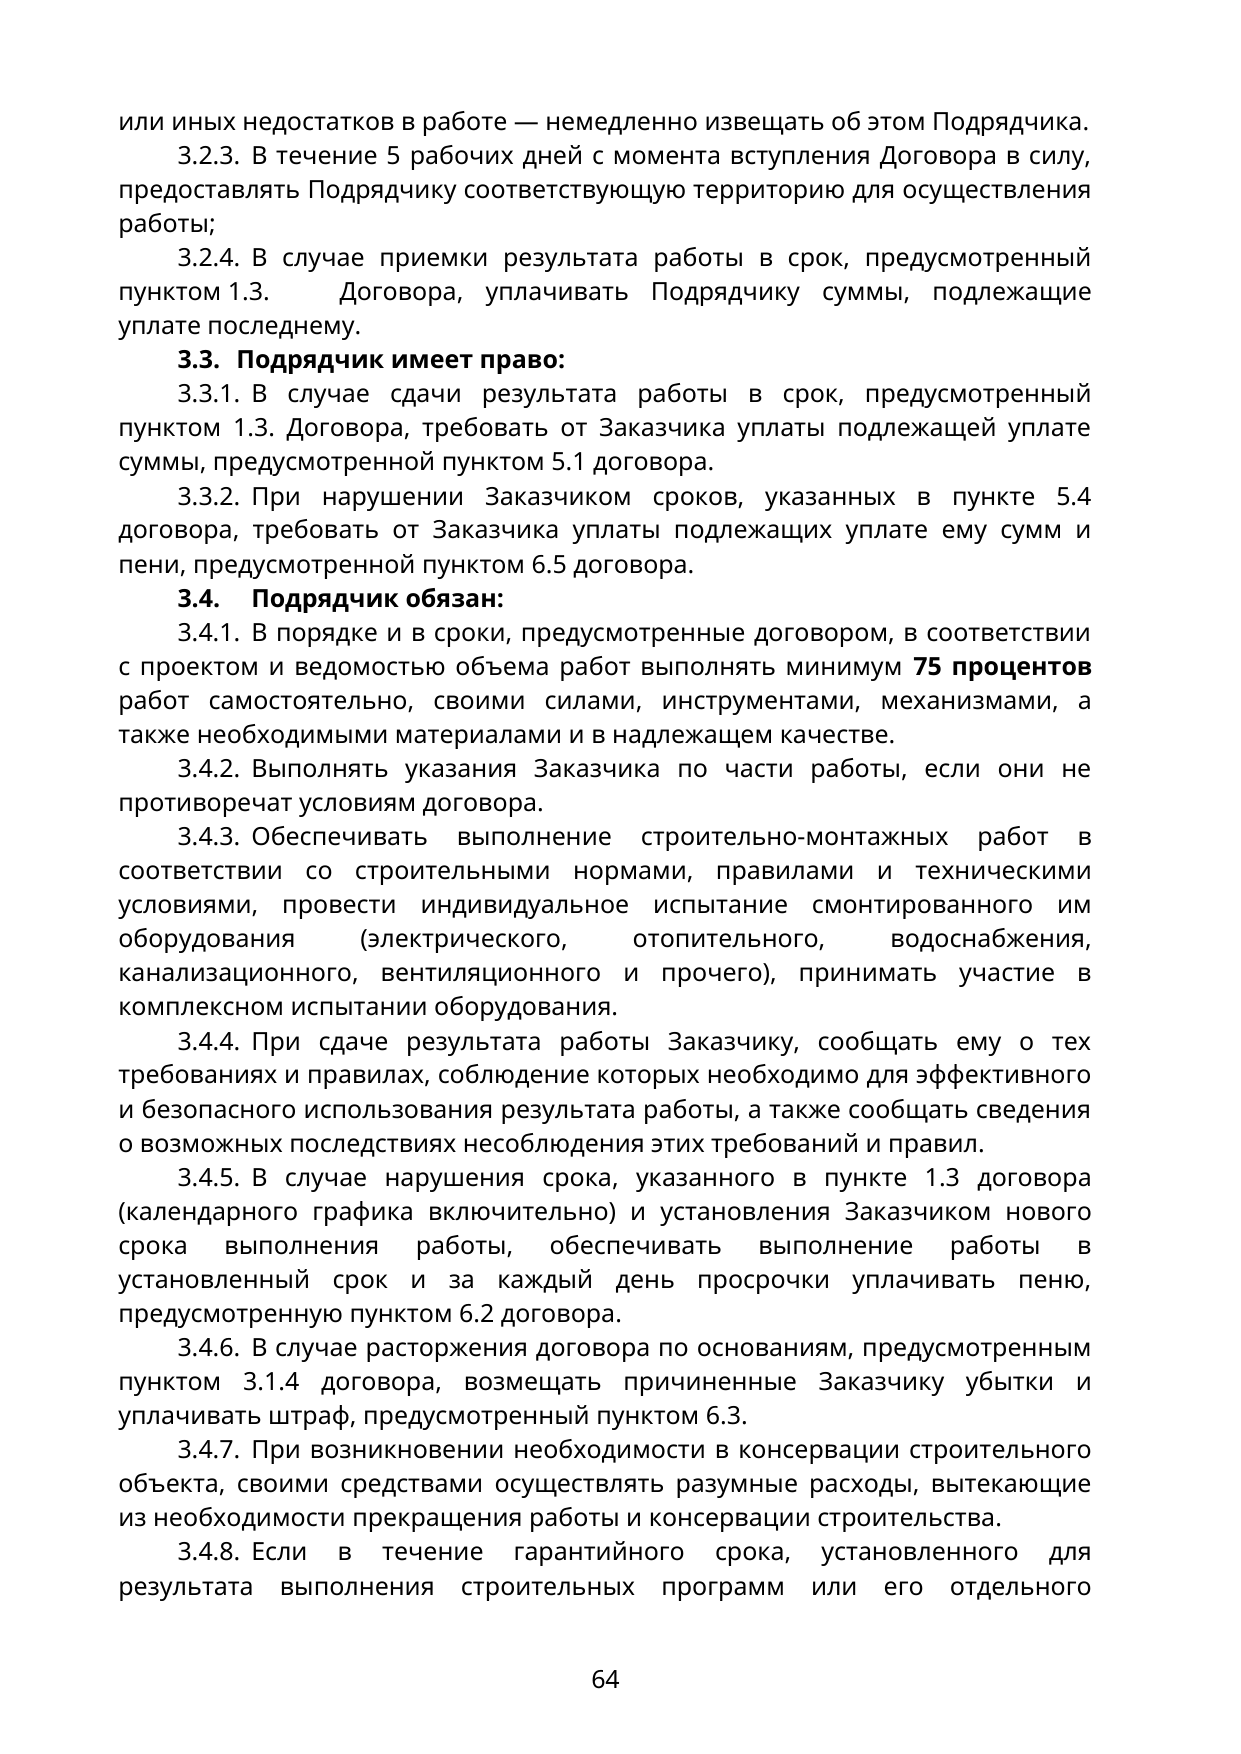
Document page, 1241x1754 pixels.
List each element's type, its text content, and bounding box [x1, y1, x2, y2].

text 3.3.1. В случае сдачи результата работы в срок, предусмотренный пунктом 1.3. Договора, требовать от Заказчика уплаты подлежащей уплате суммы, предусмотренной пунктом 5.1 договора. [118, 376, 1092, 478]
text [118, 1534, 1092, 1602]
text 3.4. Подрядчик обязан: [118, 580, 1092, 614]
text 3.4.1. В порядке и в сроки, предусмотренные договором, в соответствии с проектом и ведомостью объема работ выполнять минимум 75 процентов работ самостоятельно, своими силами, инструментами, механизмами, а также необходимыми материалами и в надлежащем качестве. [118, 614, 1092, 751]
text 3.4.2. Выполнять указания Заказчика по части работы, если они не противоречат условиям договора. [118, 751, 1092, 819]
text 3.4.3. Обеспечивать выполнение строительно-монтажных работ в соответствии со строительными нормами, правилами и техническими условиями, провести индивидуальнoe испытание смонтированного им оборудования (электрического, отопительного, водоснабжения, канализационного, вентиляционного и прочего), принимать участие в комплексном испытании оборудования. [118, 819, 1092, 1023]
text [118, 103, 1092, 137]
text 3.4.5. В случае нарушения срока, указанного в пункте 1.3 договора (календарного графика включительно) и установления Заказчиком нового срока выполнения работы, обеспечивать выполнение работы в установленный срок и за каждый день просрочки уплачивать пеню, предусмотренную пунктом 6.2 договора. [118, 1159, 1092, 1330]
text 3.3.2. При нарушении Заказчиком сроков, указанных в пункте 5.4 договора, требовать от Заказчика уплаты подлежащих уплате ему сумм и пени, предусмотренной пунктом 6.5 договора. [118, 478, 1092, 580]
text 3.2.4. В случае приемки результата работы в срок, предусмотренный пунктом 1.3. Договора, уплачивать Подрядчику суммы, подлежащие уплате последнему. [118, 240, 1092, 342]
text 3.4.4. При сдаче результата работы Заказчику, сообщать ему о тех требованиях и правилах, соблюдение которых необходимо для эффективного и безопасного использования результата работы, а также сообщать сведения о возможных последствиях несоблюдения этих требований и правил. [118, 1023, 1092, 1159]
text 3.4.7. При возникновении необходимости в консервации строительного объекта, своими средствами осуществлять разумные расходы, вытекающие из необходимости прекращения работы и консервации строительства. [118, 1432, 1092, 1534]
text 3.4.6. В случае расторжения договора по основаниям, предусмотренным пунктом 3.1.4 договора, возмещать причиненные Заказчику убытки и уплачивать штраф, предусмотренный пунктом 6.3. [118, 1330, 1092, 1432]
text 3.2.3. В течение 5 рабочих дней с момента вступления Договора в силу, предоставлять Подрядчику соответствующую территорию для осуществления работы; [118, 137, 1092, 240]
text 3.3. Подрядчик имеет право: [118, 342, 1092, 376]
